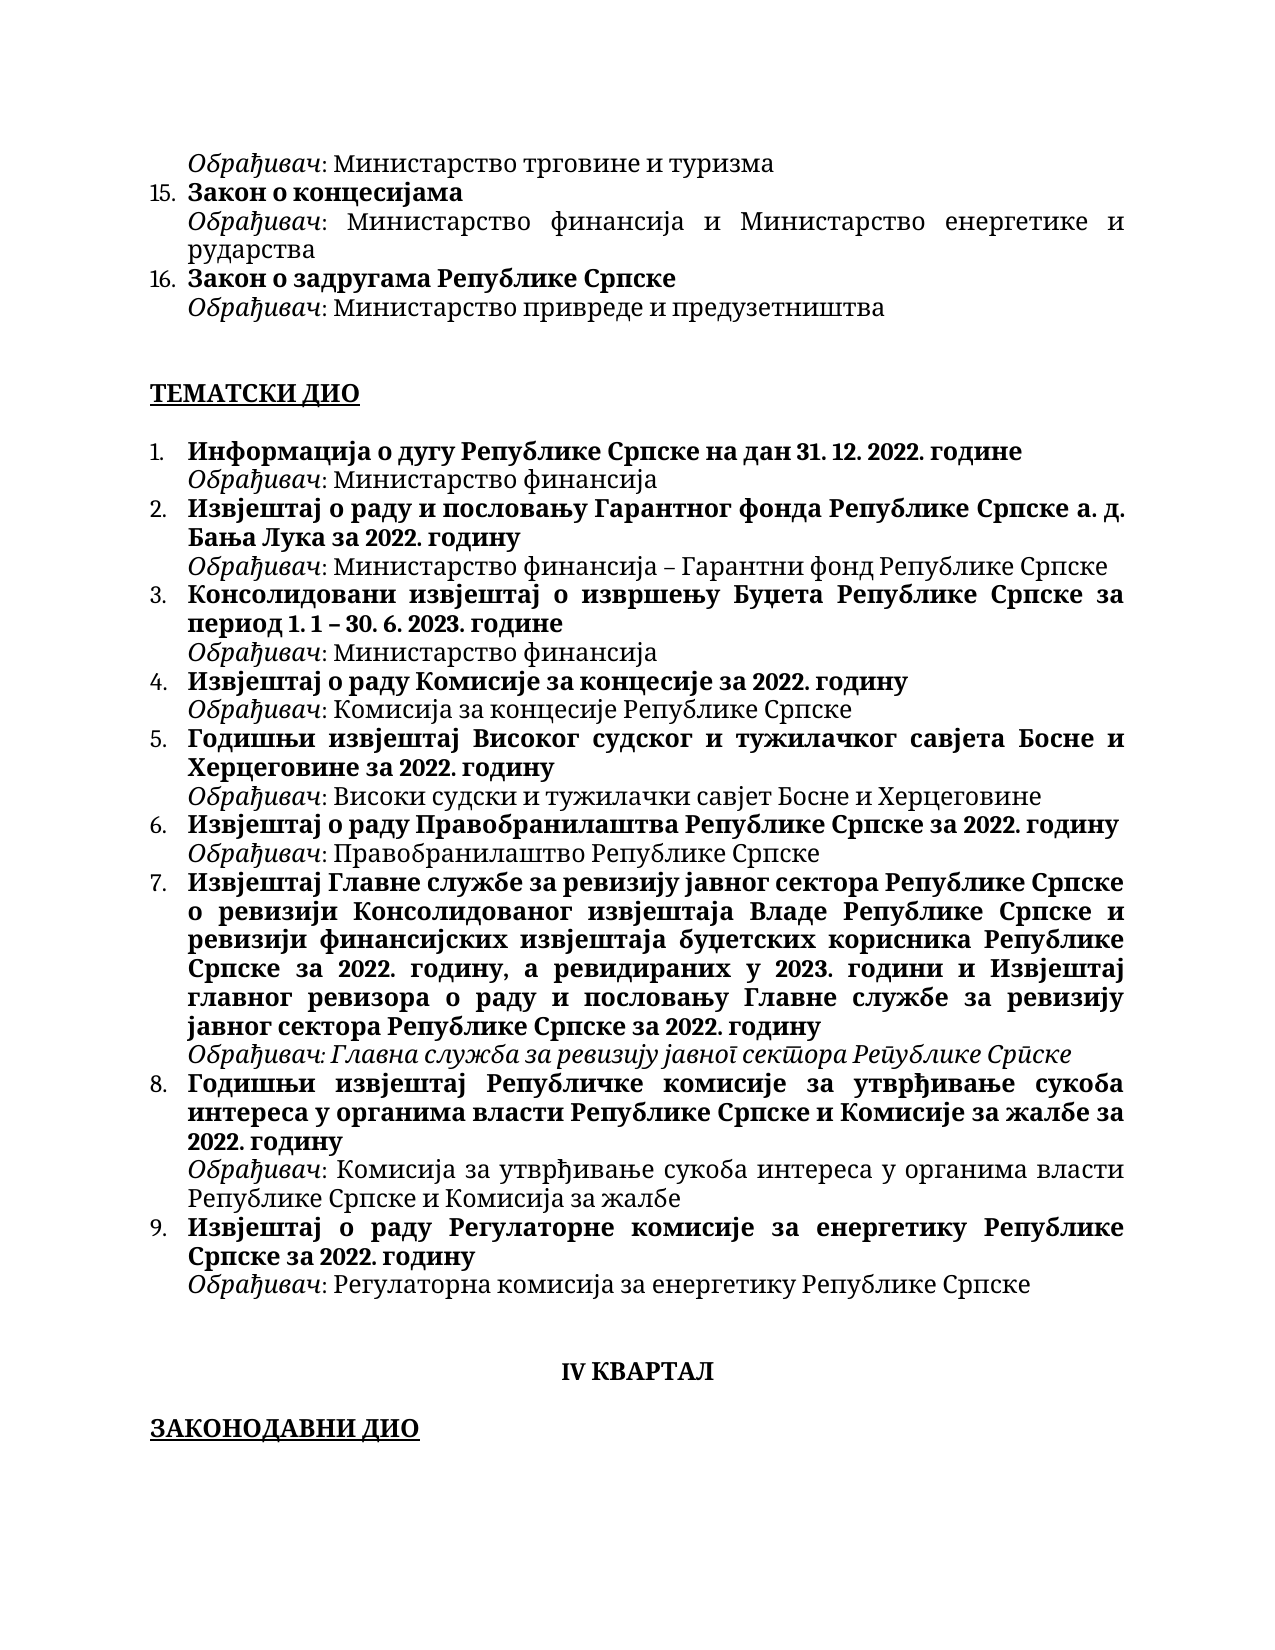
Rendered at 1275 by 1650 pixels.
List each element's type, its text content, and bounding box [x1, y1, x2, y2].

list Извјештај о раду и пословању Гарантног фонда Републике Српске а. д. Бања Лука за 2022. годину [150, 495, 1125, 552]
list Извјештај о раду Правобранилаштва Републике Српске за 2022. годину [150, 811, 1125, 840]
text Обрађивач: Комисија за утврђивање сукоба интереса у органима власти Републике Српске и Комисија за жалбе [187, 1156, 1125, 1214]
list Извјештај Главне службе за ревизију јавног сектора Републике Српске о ревизији Консолидованог извјештаја Владе Републике Српске и ревизији финансијских извјештаја буџетских корисника Републике Српске за 2022. годину, а ревидираних у 2023. години и Извјештај главног ревизора о раду и пословању Главне службе за ревизију јавног сектора Републике Српске за 2022. годину [150, 869, 1125, 1041]
text ТЕМАТСКИ ДИО [150, 380, 1125, 409]
list Извјештај о раду Регулаторне комисије за енергетику Републике Српске за 2022. годину [150, 1214, 1125, 1271]
text Обрађивач: Комисија за концесије Републике Српске [187, 696, 1125, 725]
text Обрађивач: Mинистарство финансија – Гарантни фонд Републике Српске [187, 552, 1125, 581]
list Обрађивач: Правобранилаштво Републике Српске [187, 840, 1125, 869]
text Обрађивач: Mинистарство финансија [187, 466, 1125, 495]
list Годишњи извјештај Високог судског и тужилачког савјета Босне и Херцеговине за 2022. годину [150, 725, 1125, 782]
list Консолидовани извјештај о извршењу Буџета Републике Српске за период 1. 1 – 30. 6. 2023. године [150, 581, 1125, 639]
text Обрађивач: Регулаторна комисија за енергетику Републике Српске [187, 1271, 1125, 1300]
text IV КВАРТАЛ [150, 1357, 1125, 1386]
text Обрађивач: Mинистарство привреде и предузетништва [150, 294, 1125, 322]
list Закон о задругама Републике Српске [150, 265, 1125, 294]
list Извјештај о раду Комисије за концесије за 2022. годину [150, 667, 1125, 696]
list Годишњи извјештај Републичке комисије за утврђивање сукоба интереса у органима власти Републике Српске и Комисије за жалбе за 2022. годину [150, 1070, 1125, 1156]
text ЗАКОНОДАВНИ ДИО [150, 1415, 1125, 1444]
list Информација о дугу Републике Српске на дан 31. 12. 2022. године [150, 437, 1125, 466]
text Обрађивач: Mинистарство трговине и туризма [187, 150, 1125, 179]
list Обрађивач: Високи судски и тужилачки савјет Босне и Херцеговине [187, 782, 1125, 811]
text Обрађивач: Mинистарство финансија и Министарство енергетике и рударства [187, 207, 1125, 265]
text Обрађивач: Главна служба за ревизију јавног сектора Републике Српске [187, 1041, 1125, 1070]
text Обрађивач: Mинистарство финансија [187, 639, 1125, 667]
list Закон о концесијама [150, 179, 1125, 207]
